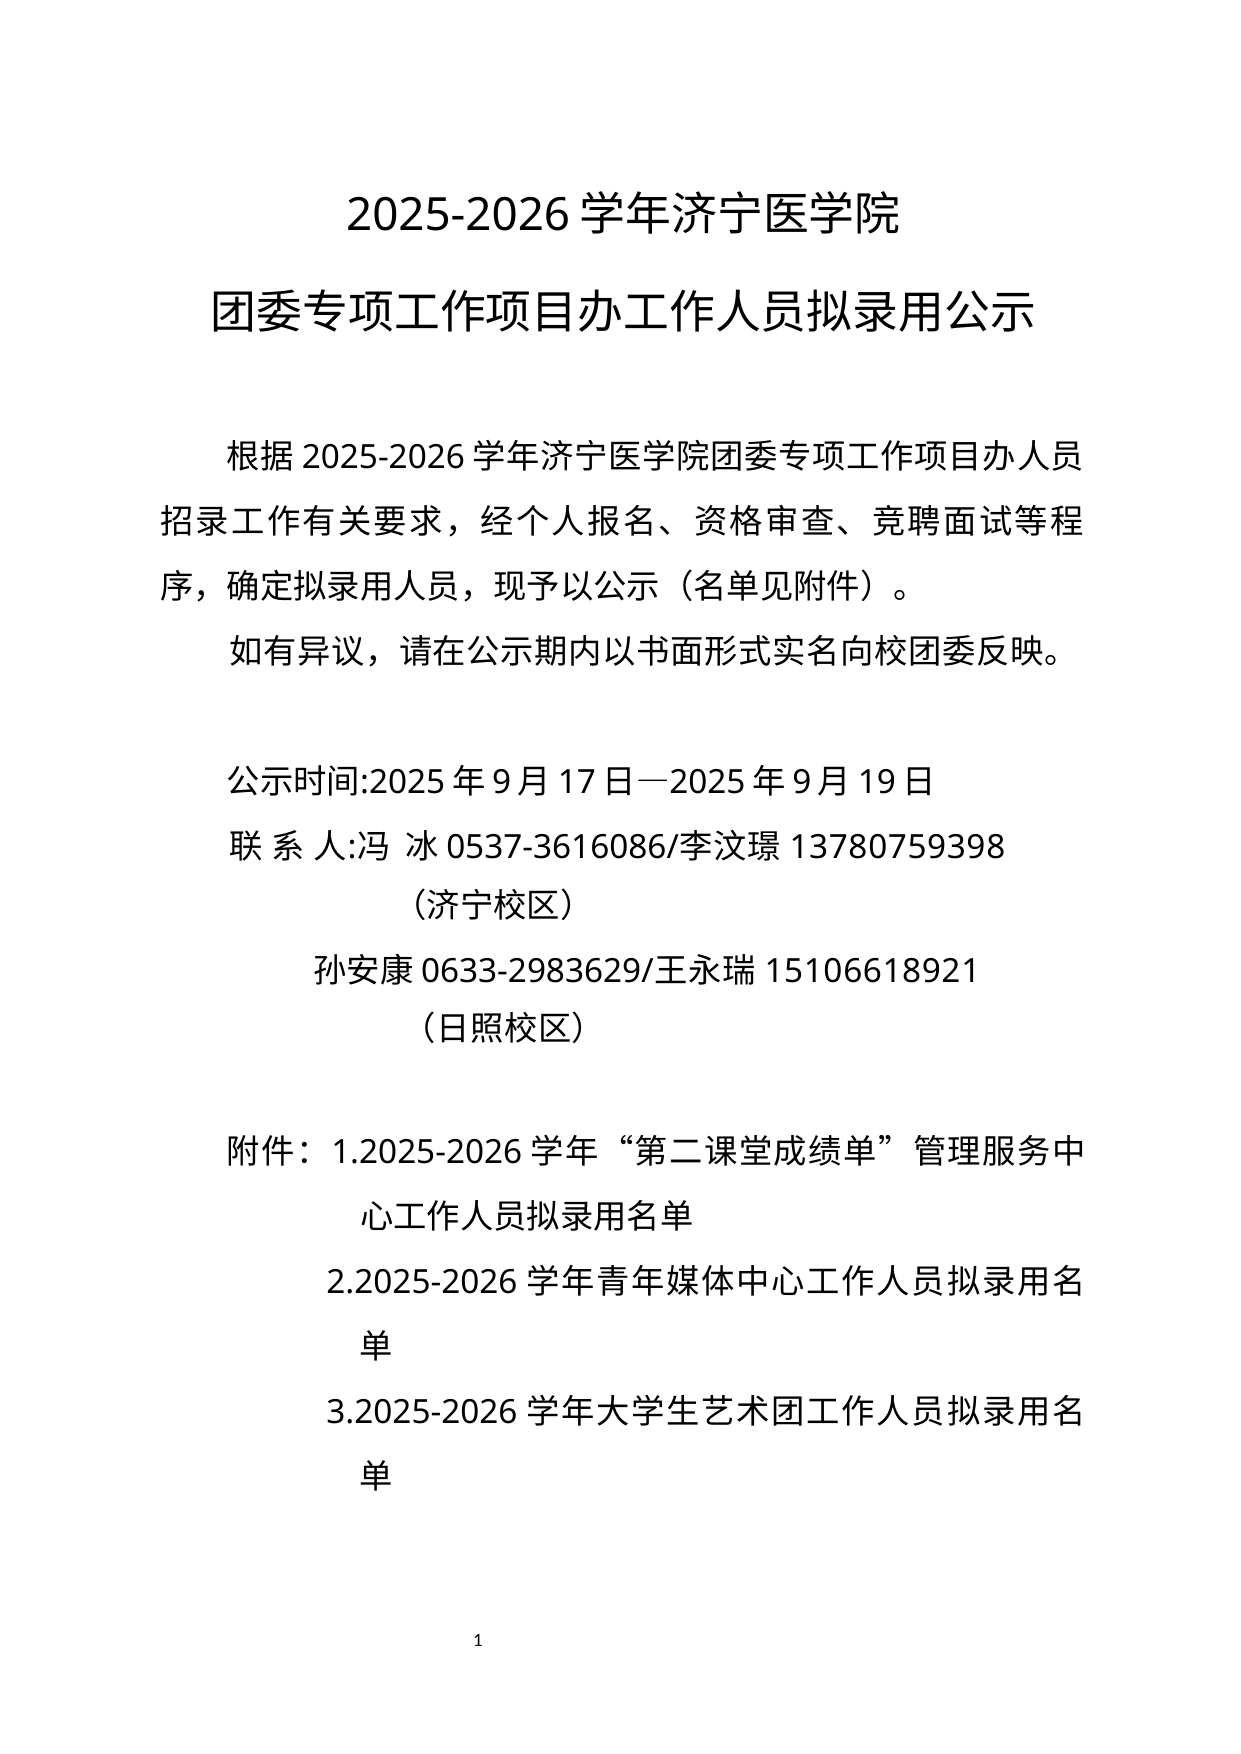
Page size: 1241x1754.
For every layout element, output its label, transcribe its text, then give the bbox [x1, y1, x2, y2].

text 团委专项工作项目办工作人员拟录用公示 [160, 259, 1086, 357]
text 附件：1.2025-2026学年“第二课堂成绩单”管理服务中心工作人员拟录用名单 [226, 1117, 1086, 1247]
text 如有异议，请在公示期内以书面形式实名向校团委反映。 [160, 617, 1086, 682]
text 孙安康 0633-2983629/王永瑞 15106618921 [160, 935, 1086, 994]
text 根据2025-2026学年济宁医学院团委专项工作项目办人员招录工作有关要求，经个人报名、资格审查、竞聘面试等程序，确定拟录用人员，现予以公示（名单见附件）。 [160, 422, 1086, 617]
text 联 系 人:冯 冰 0537-3616086/李汶璟 13780759398 [160, 812, 1086, 870]
text 公示时间:2025年9月17日—2025年9月19日 [160, 747, 1086, 812]
text （济宁校区） [160, 870, 1086, 935]
text 2.2025-2026学年青年媒体中心工作人员拟录用名单 [326, 1247, 1086, 1377]
text （日照校区） [160, 994, 1086, 1052]
text 2025-2026学年济宁医学院 [160, 162, 1086, 259]
text 3.2025-2026学年大学生艺术团工作人员拟录用名单 [326, 1377, 1086, 1507]
